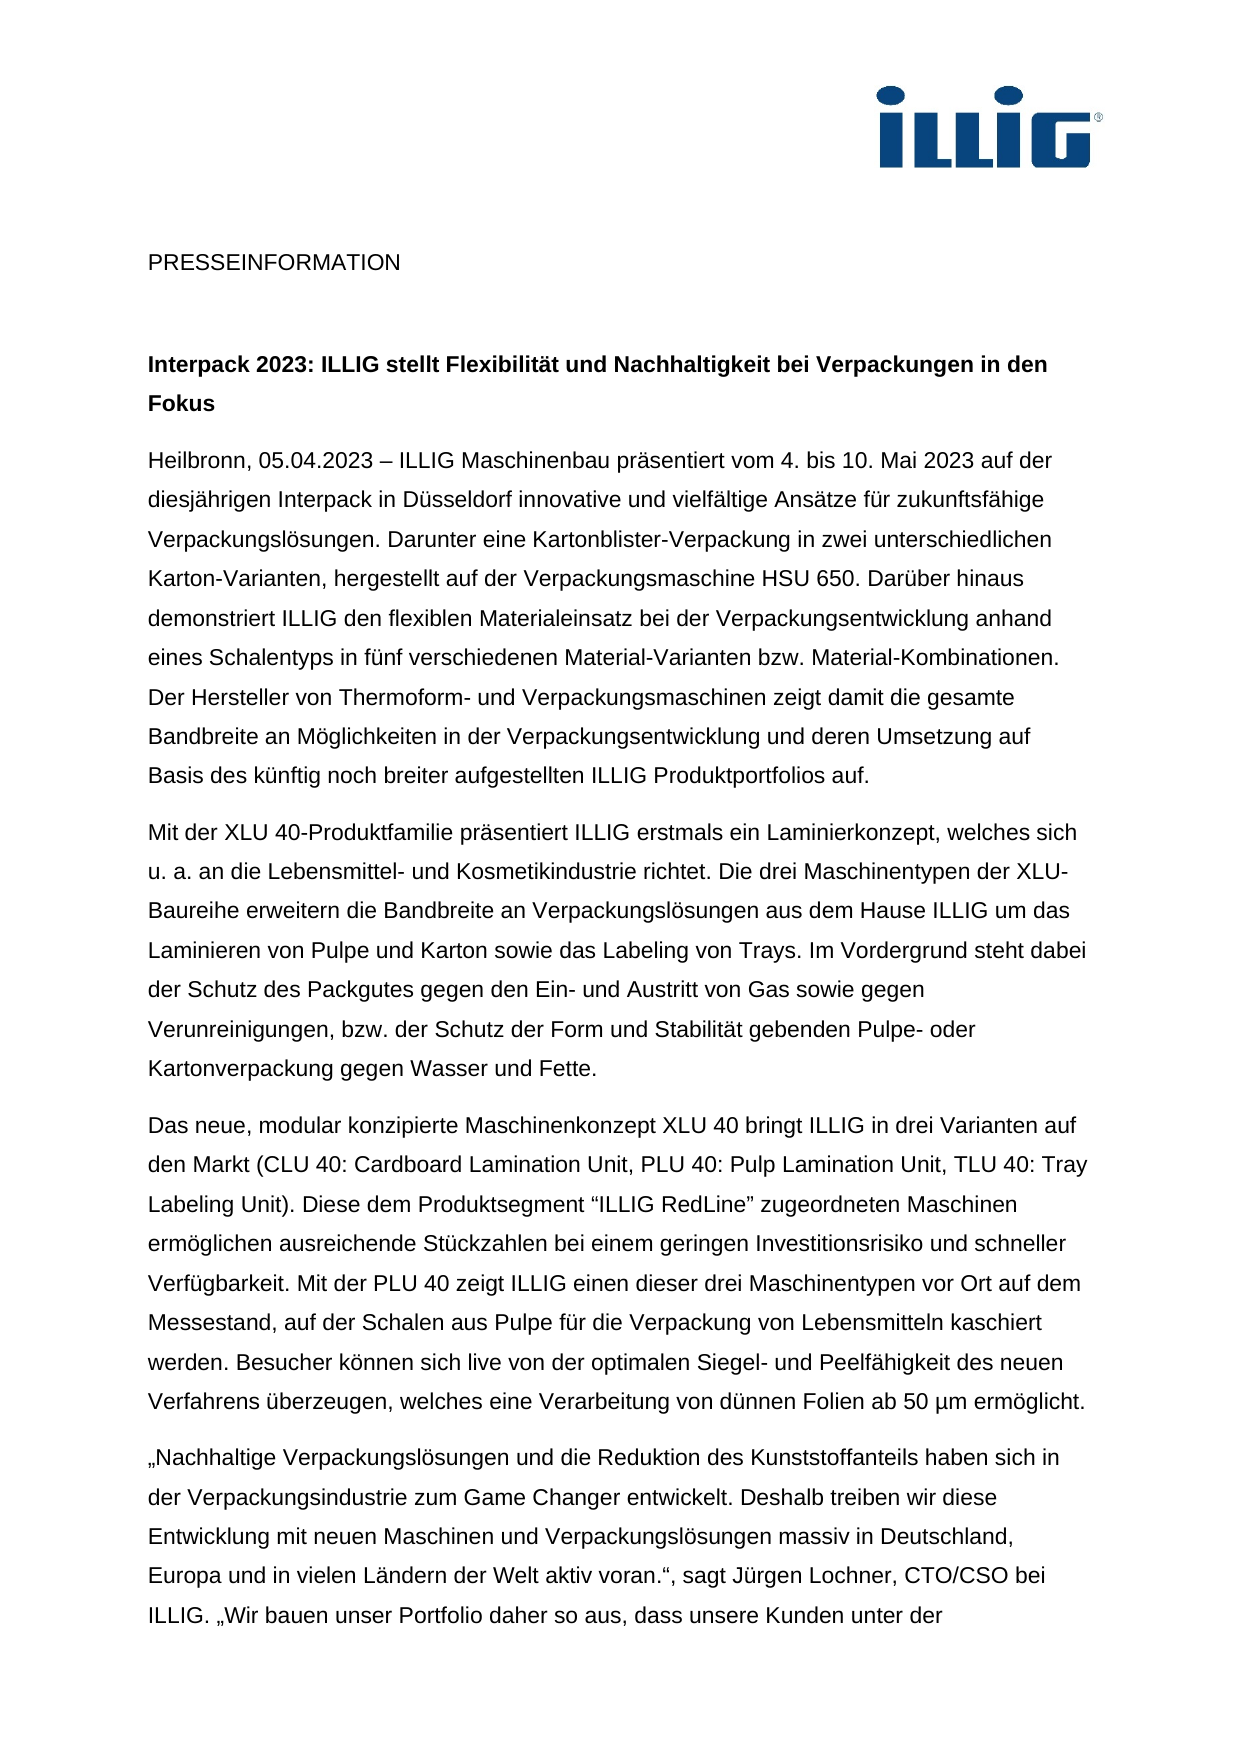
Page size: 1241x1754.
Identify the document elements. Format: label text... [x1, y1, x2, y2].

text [148, 1444, 1093, 1628]
text PRESSEINFORMATION [148, 249, 1093, 276]
text Das neue, modular konzipierte Maschinenkonzept XLU 40 bringt ILLIG in drei Varianten auf den Markt (CLU 40: Cardboard Lamination Unit, PLU 40: Pulp Lamination Unit, TLU 40: Tray Labeling Unit). Diese dem Produktsegment “ILLIG RedLine” zugeordneten Maschinen ermöglichen ausreichende Stückzahlen bei einem geringen Investitionsrisiko und schneller Verfügbarkeit. Mit der PLU 40 zeigt ILLIG einen dieser drei Maschinentypen vor Ort auf dem Messestand, auf der Schalen aus Pulpe für die Verpackung von Lebensmitteln kaschiert werden. Besucher können sich live von der optimalen Siegel- und Peelfähigkeit des neuen Verfahrens überzeugen, welches eine Verarbeitung von dünnen Folien ab 50 µm ermöglicht. [148, 1112, 1093, 1414]
text Heilbronn, 05.04.2023 – ILLIG Maschinenbau präsentiert vom 4. bis 10. Mai 2023 auf der diesjährigen Interpack in Düsseldorf innovative und vielfältige Ansätze für zukunftsfähige Verpackungslösungen. Darunter eine Kartonblister-Verpackung in zwei unterschiedlichen Karton-Varianten, hergestellt auf der Verpackungsmaschine HSU 650. Darüber hinaus demonstriert ILLIG den flexiblen Materialeinsatz bei der Verpackungsentwicklung anhand eines Schalentyps in fünf verschiedenen Material-Varianten bzw. Material-Kombinationen. Der Hersteller von Thermoform- und Verpackungsmaschinen zeigt damit die gesamte Bandbreite an Möglichkeiten in der Verpackungsentwicklung und deren Umsetzung auf Basis des künftig noch breiter aufgestellten ILLIG Produktportfolios auf. [148, 447, 1093, 789]
text Mit der XLU 40-Produktfamilie präsentiert ILLIG erstmals ein Laminierkonzept, welches sich u. a. an die Lebensmittel- und Kosmetikindustrie richtet. Die drei Maschinentypen der XLU-Baureihe erweitern die Bandbreite an Verpackungslösungen aus dem Hause ILLIG um das Laminieren von Pulpe und Karton sowie das Labeling von Trays. Im Vordergrund steht dabei der Schutz des Packgutes gegen den Ein- und Austritt von Gas sowie gegen Verunreinigungen, bzw. der Schutz der Form und Stabilität gebenden Pulpe- oder Kartonverpackung gegen Wasser und Fette. [148, 818, 1093, 1082]
text Interpack 2023: ILLIG stellt Flexibilität und Nachhaltigkeit bei Verpackungen in den Fokus [148, 351, 1093, 417]
picture [874, 85, 1105, 168]
